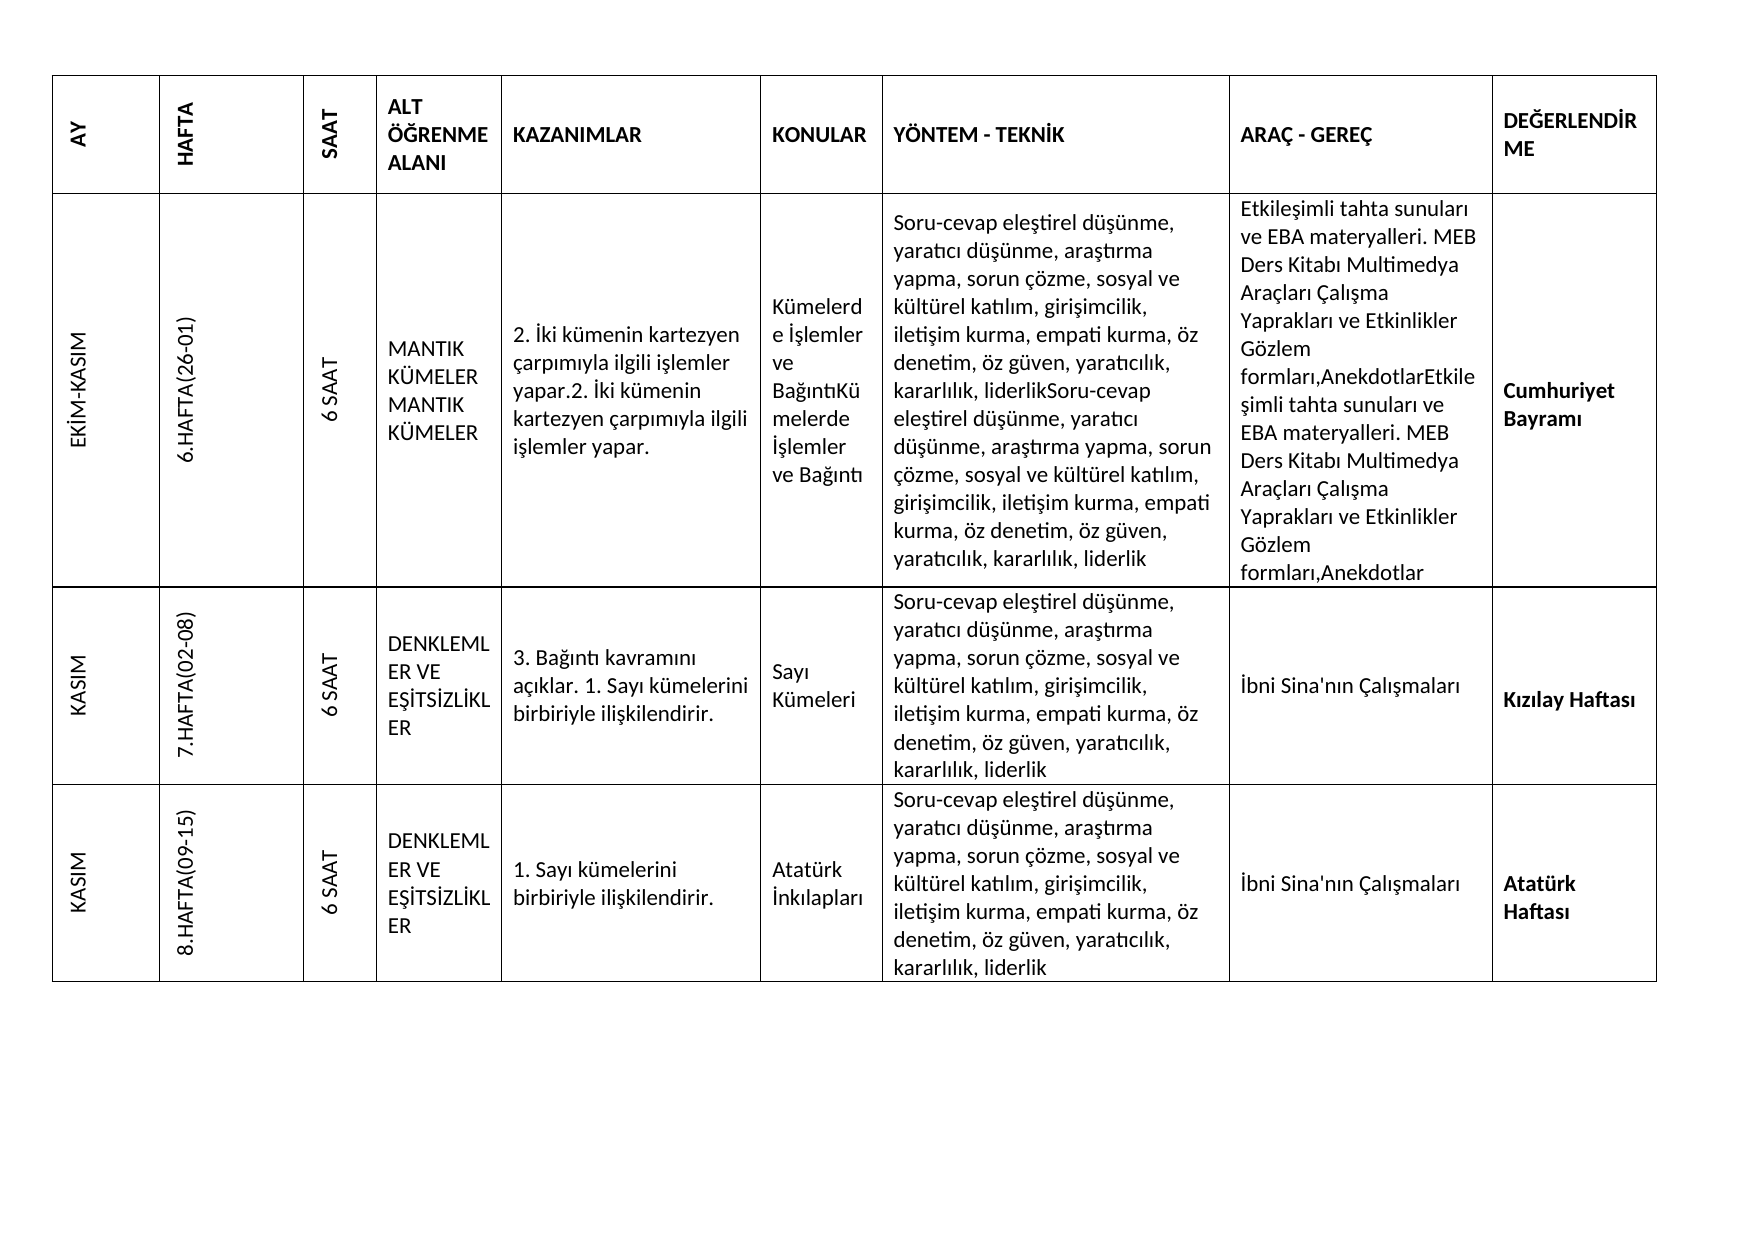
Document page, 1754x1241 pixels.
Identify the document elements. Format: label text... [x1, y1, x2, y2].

table_cell 1. Sayı kümelerini birbiriyle ilişkilendirir. [502, 785, 760, 981]
table_cell Atatürk İnkılapları [761, 785, 882, 981]
table_cell 7.HAFTA(02-08) [160, 588, 303, 784]
table_cell 6.HAFTA(26-01) [160, 194, 303, 586]
table_cell İbni Sina'nın Çalışmaları [1230, 588, 1492, 784]
table_cell Kümelerde İşlemler ve BağıntıKümelerde İşlemler ve Bağıntı [761, 194, 882, 586]
table_header SAAT [304, 76, 376, 193]
table_header AY [53, 76, 159, 193]
table_cell İbni Sina'nın Çalışmaları [1230, 785, 1492, 981]
table_cell EKİM-KASIM [53, 194, 159, 586]
table_cell 6 SAAT [304, 194, 376, 586]
table_cell 3. Bağıntı kavramını açıklar. 1. Sayı kümelerini birbiriyle ilişkilendirir. [502, 588, 760, 784]
table_cell Cumhuriyet Bayramı [1493, 194, 1656, 586]
table_cell 2. İki kümenin kartezyen çarpımıyla ilgili işlemler yapar.2. İki kümenin kartezyen çarpımıyla ilgili işlemler yapar. [502, 194, 760, 586]
table_cell KASIM [53, 588, 159, 784]
table_header ARAÇ - GEREÇ [1230, 76, 1492, 193]
table_cell DENKLEMLER VE EŞİTSİZLİKLER [377, 785, 501, 981]
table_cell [883, 785, 1229, 981]
table_header YÖNTEM - TEKNİK [883, 76, 1229, 193]
table_header KAZANIMLAR [502, 76, 760, 193]
table_header HAFTA [160, 76, 303, 193]
table_header ALT ÖĞRENME ALANI [377, 76, 501, 193]
table_header DEĞERLENDİRME [1493, 76, 1656, 193]
table_cell KASIM [53, 785, 159, 981]
table_cell 8.HAFTA(09-15) [160, 785, 303, 981]
table_cell 6 SAAT [304, 588, 376, 784]
table_cell 6 SAAT [304, 785, 376, 981]
table_cell Etkileşimli tahta sunuları ve EBA materyalleri. MEB Ders Kitabı Multimedya Araçları Çalışma Yaprakları ve Etkinlikler Gözlem formları,AnekdotlarEtkileşimli tahta sunuları ve EBA materyalleri. MEB Ders Kitabı Multimedya Araçları Çalışma Yaprakları ve Etkinlikler Gözlem formları,Anekdotlar [1230, 194, 1492, 586]
table_cell MANTIK KÜMELERMANTIK KÜMELER [377, 194, 501, 586]
table_header KONULAR [761, 76, 882, 193]
table_cell Atatürk Haftası [1493, 785, 1656, 981]
table_cell DENKLEMLER VE EŞİTSİZLİKLER [377, 588, 501, 784]
table_cell Soru-cevap eleştirel düşünme, yaratıcı düşünme, araştırma yapma, sorun çözme, sosyal ve kültürel katılım, girişimcilik, iletişim kurma, empati kurma, öz denetim, öz güven, yaratıcılık, kararlılık, liderlikSoru-cevap eleştirel düşünme, yaratıcı düşünme, araştırma yapma, sorun çözme, sosyal ve kültürel katılım, girişimcilik, iletişim kurma, empati kurma, öz denetim, öz güven, yaratıcılık, kararlılık, liderlik [883, 194, 1229, 586]
table_cell Sayı Kümeleri [761, 588, 882, 784]
table_cell Kızılay Haftası [1493, 588, 1656, 784]
